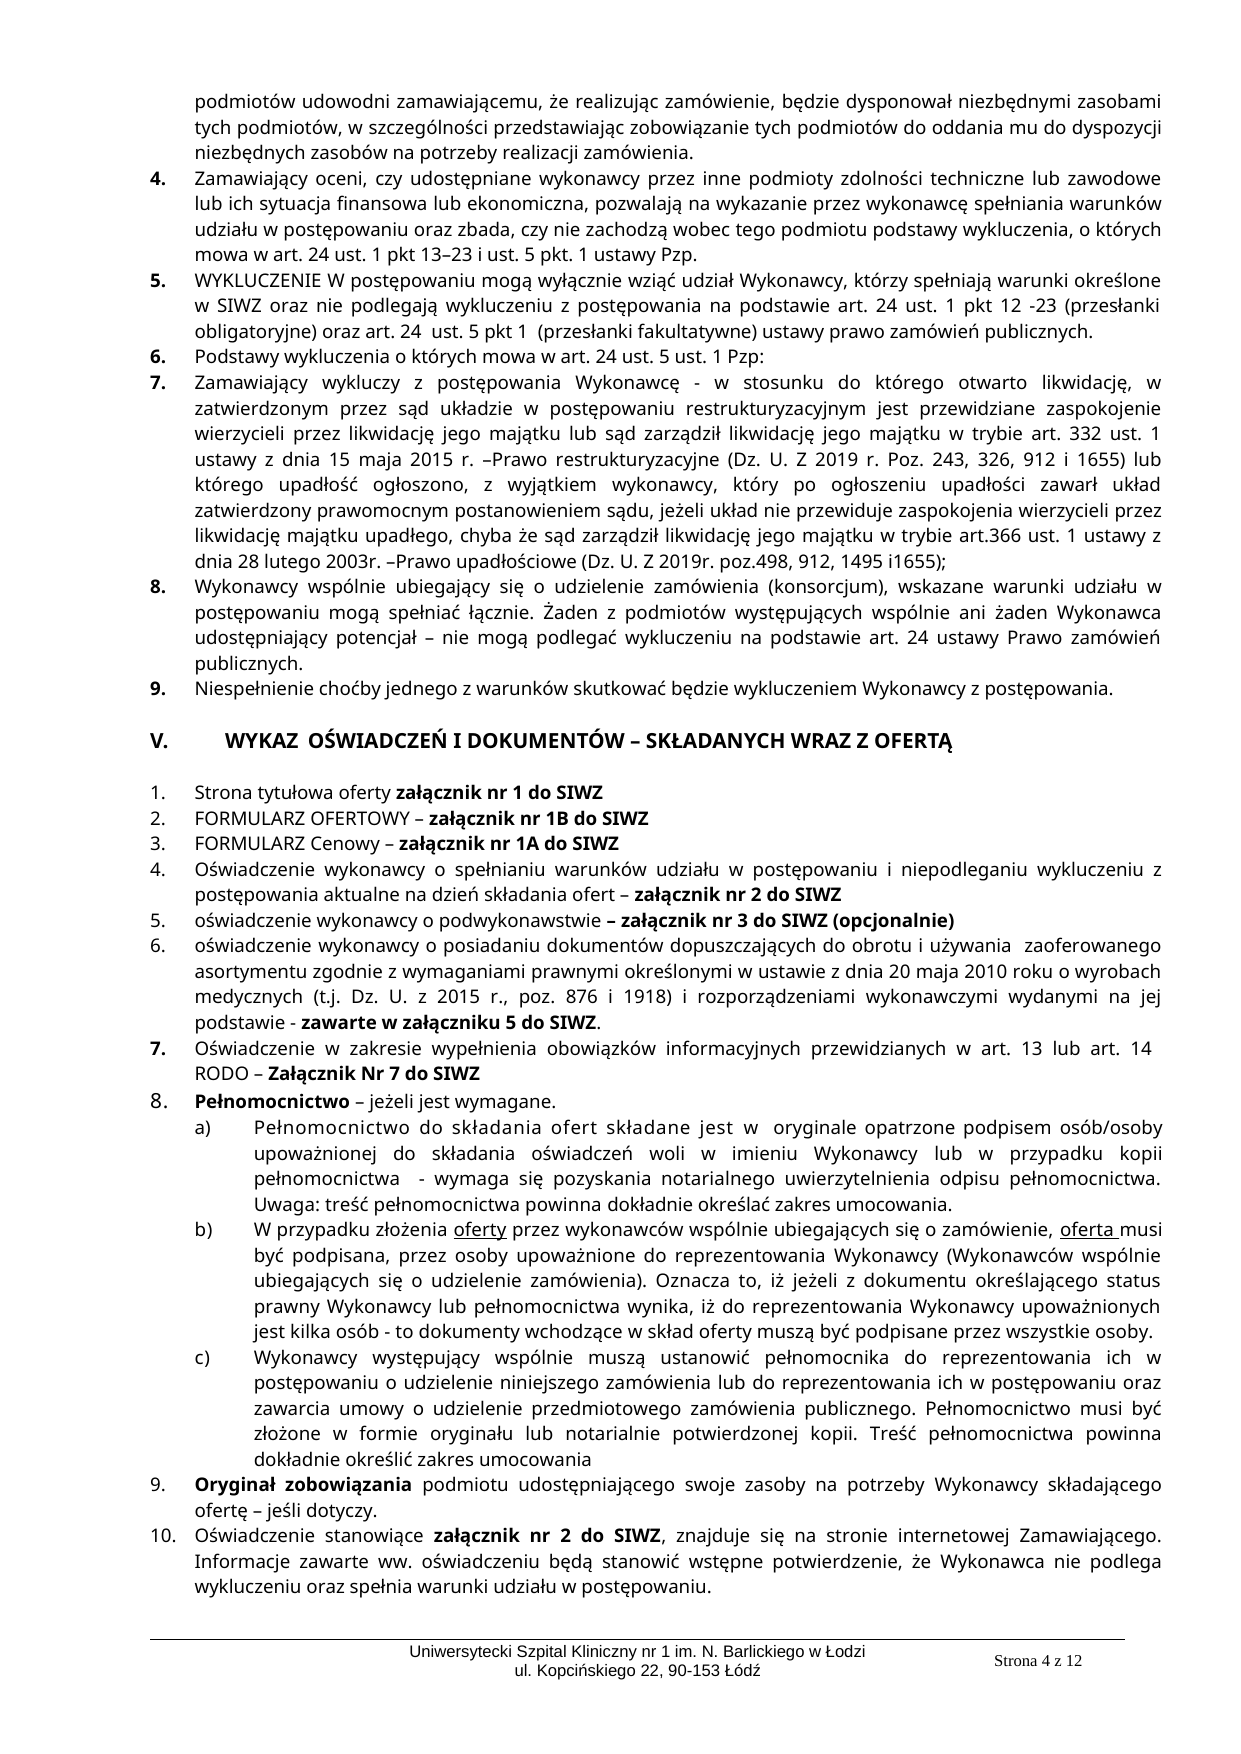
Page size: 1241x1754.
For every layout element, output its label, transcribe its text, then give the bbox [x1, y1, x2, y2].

list Wykonawcy wspólnie ubiegający się o udzielenie zamówienia (konsorcjum), wskazane warunki udziału w postępowaniu mogą spełniać łącznie. Żaden z podmiotów występujących wspólnie ani żaden Wykonawca udostępniający potencjał – nie mogą podlegać wykluczeniu na podstawie art. 24 ustawy Prawo zamówień publicznych. [150, 573, 1162, 676]
list Pełnomocnictwo do składania ofert składane jest w oryginale opatrzone podpisem osób/osoby upoważnionej do składania oświadczeń woli w imieniu Wykonawcy lub w przypadku kopii pełnomocnictwa - wymaga się pozyskania notarialnego uwierzytelnienia odpisu pełnomocnictwa. Uwaga: treść pełnomocnictwa powinna dokładnie określać zakres umocowania. [194, 1114, 1162, 1216]
list Wykonawcy występujący wspólnie muszą ustanowić pełnomocnika do reprezentowania ich w postępowaniu o udzielenie niniejszego zamówienia lub do reprezentowania ich w postępowaniu oraz zawarcia umowy o udzielenie przedmiotowego zamówienia publicznego. Pełnomocnictwo musi być złożone w formie oryginału lub notarialnie potwierdzonej kopii. Treść pełnomocnictwa powinna dokładnie określić zakres umocowania [194, 1344, 1162, 1472]
list oświadczenie wykonawcy o podwykonawstwie – załącznik nr 3 do SIWZ (opcjonalnie) [150, 907, 1162, 933]
list FORMULARZ OFERTOWY – załącznik nr 1B do SIWZ [150, 805, 1162, 831]
list FORMULARZ Cenowy – załącznik nr 1A do SIWZ [150, 831, 1162, 856]
list Niespełnienie choćby jednego z warunków skutkować będzie wykluczeniem Wykonawcy z postępowania. [150, 676, 1162, 701]
list oświadczenie wykonawcy o posiadaniu dokumentów dopuszczających do obrotu i używania zaoferowanego asortymentu zgodnie z wymaganiami prawnymi określonymi w ustawie z dnia 20 maja 2010 roku o wyrobach medycznych (t.j. Dz. U. z 2015 r., poz. 876 i 1918) i rozporządzeniami wykonawczymi wydanymi na jej podstawie - zawarte w załączniku 5 do SIWZ. [150, 933, 1162, 1035]
list Pełnomocnictwo – jeżeli jest wymagane. [150, 1086, 1162, 1114]
list Oryginał zobowiązania podmiotu udostępniającego swoje zasoby na potrzeby Wykonawcy składającego ofertę – jeśli dotyczy. [150, 1472, 1162, 1523]
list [150, 89, 1162, 165]
list WYKLUCZENIE W postępowaniu mogą wyłącznie wziąć udział Wykonawcy, którzy spełniają warunki określone w SIWZ oraz nie podlegają wykluczeniu z postępowania na podstawie art. 24 ust. 1 pkt 12 -23 (przesłanki obligatoryjne) oraz art. 24 ust. 5 pkt 1 (przesłanki fakultatywne) ustawy prawo zamówień publicznych. [150, 267, 1162, 344]
list Oświadczenie stanowiące załącznik nr 2 do SIWZ, znajduje się na stronie internetowej Zamawiającego. Informacje zawarte ww. oświadczeniu będą stanowić wstępne potwierdzenie, że Wykonawca nie podlega wykluczeniu oraz spełnia warunki udziału w postępowaniu. [150, 1523, 1162, 1599]
list Strona tytułowa oferty załącznik nr 1 do SIWZ [150, 779, 1162, 805]
list Zamawiający oceni, czy udostępniane wykonawcy przez inne podmioty zdolności techniczne lub zawodowe lub ich sytuacja finansowa lub ekonomiczna, pozwalają na wykazanie przez wykonawcę spełniania warunków udziału w postępowaniu oraz zbada, czy nie zachodzą wobec tego podmiotu podstawy wykluczenia, o których mowa w art. 24 ust. 1 pkt 13–23 i ust. 5 pkt. 1 ustawy Pzp. [150, 165, 1162, 267]
subtitle WYKAZ OŚWIADCZEŃ I DOKUMENTÓW – SKŁADANYCH WRAZ Z OFERTĄ [150, 726, 1162, 754]
list Oświadczenie wykonawcy o spełnianiu warunków udziału w postępowaniu i niepodleganiu wykluczeniu z postępowania aktualne na dzień składania ofert – załącznik nr 2 do SIWZ [150, 856, 1162, 907]
list Podstawy wykluczenia o których mowa w art. 24 ust. 5 ust. 1 Pzp: [150, 344, 1162, 369]
list Zamawiający wykluczy z postępowania Wykonawcę - w stosunku do którego otwarto likwidację, w zatwierdzonym przez sąd układzie w postępowaniu restrukturyzacyjnym jest przewidziane zaspokojenie wierzycieli przez likwidację jego majątku lub sąd zarządził likwidację jego majątku w trybie art. 332 ust. 1 ustawy z dnia 15 maja 2015 r. –Prawo restrukturyzacyjne (Dz. U. Z 2019 r. Poz. 243, 326, 912 i 1655) lub którego upadłość ogłoszono, z wyjątkiem wykonawcy, który po ogłoszeniu upadłości zawarł układ zatwierdzony prawomocnym postanowieniem sądu, jeżeli układ nie przewiduje zaspokojenia wierzycieli przez likwidację majątku upadłego, chyba że sąd zarządził likwidację jego majątku w trybie art.366 ust. 1 ustawy z dnia 28 lutego 2003r. –Prawo upadłościowe (Dz. U. Z 2019r. poz.498, 912, 1495 i1655); [150, 369, 1162, 573]
list W przypadku złożenia oferty przez wykonawców wspólnie ubiegających się o zamówienie, oferta musi być podpisana, przez osoby upoważnione do reprezentowania Wykonawcy (Wykonawców wspólnie ubiegających się o udzielenie zamówienia). Oznacza to, iż jeżeli z dokumentu określającego status prawny Wykonawcy lub pełnomocnictwa wynika, iż do reprezentowania Wykonawcy upoważnionych jest kilka osób - to dokumenty wchodzące w skład oferty muszą być podpisane przez wszystkie osoby. [194, 1216, 1162, 1344]
list Oświadczenie w zakresie wypełnienia obowiązków informacyjnych przewidzianych w art. 13 lub art. 14 RODO – Załącznik Nr 7 do SIWZ [150, 1035, 1162, 1086]
